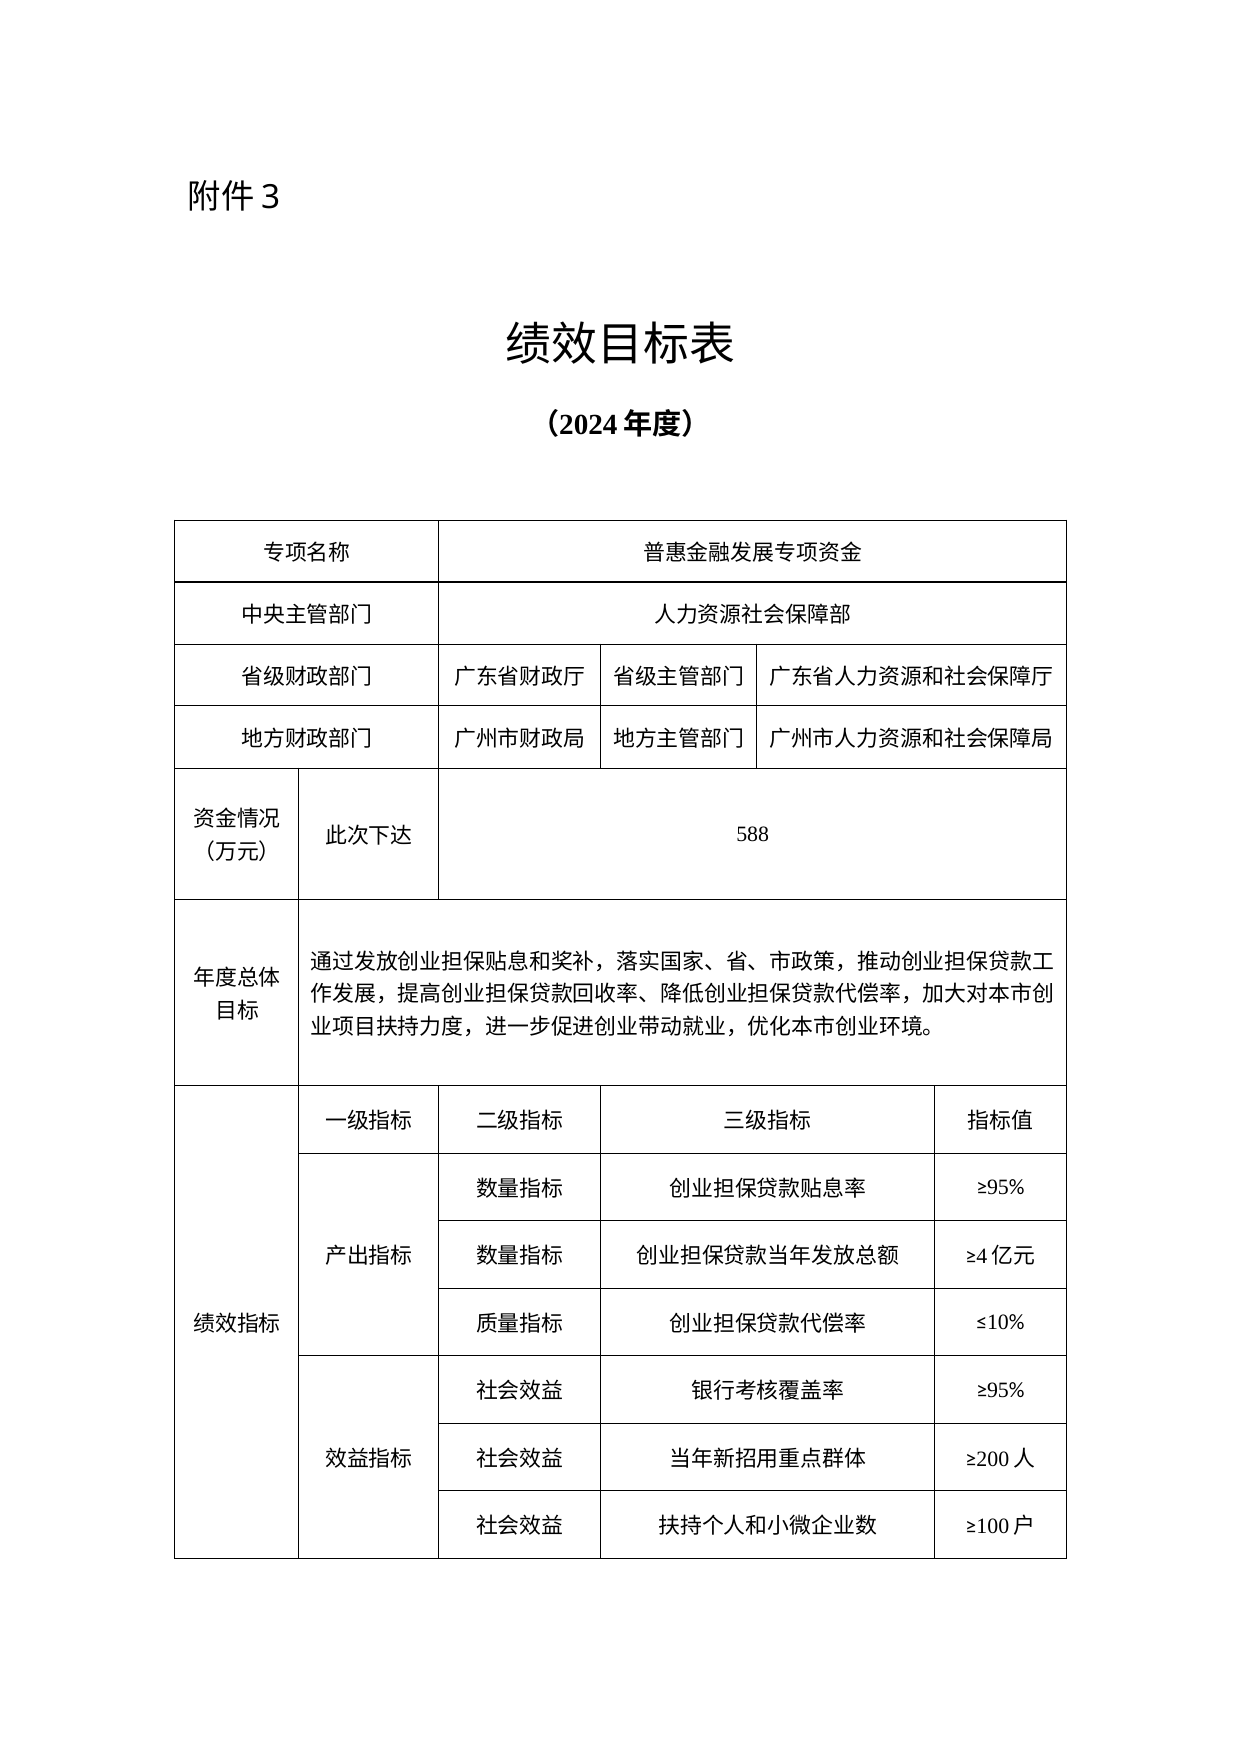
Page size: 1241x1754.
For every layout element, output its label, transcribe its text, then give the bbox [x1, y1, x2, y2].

table_cell 社会效益 [439, 1491, 600, 1557]
table_cell 数量指标 [439, 1221, 600, 1287]
table_cell ≥95% [935, 1356, 1066, 1422]
table_cell 社会效益 [439, 1356, 600, 1422]
table_cell 588 [439, 769, 1066, 899]
table_cell 广州市人力资源和社会保障局 [757, 706, 1066, 767]
text （2024年度） [187, 389, 1053, 454]
table_cell ≥200人 [935, 1424, 1066, 1490]
table_cell 省级财政部门 [175, 645, 438, 705]
text 附件3 [187, 162, 1053, 227]
table_cell 资金情况 （万元） [175, 769, 298, 899]
table_cell 通过发放创业担保贴息和奖补，落实国家、省、市政策，推动创业担保贷款工作发展，提高创业担保贷款回收率、降低创业担保贷款代偿率，加大对本市创业项目扶持力度，进一步促进创业带动就业，优化本市创业环境。 [299, 900, 1066, 1085]
table_cell 三级指标 [601, 1086, 934, 1152]
table_cell 一级指标 [299, 1086, 438, 1152]
table_cell 产出指标 [299, 1154, 438, 1355]
table_cell 创业担保贷款当年发放总额 [601, 1221, 934, 1287]
table_cell 广州市财政局 [439, 706, 600, 767]
table_cell 广东省人力资源和社会保障厅 [757, 645, 1066, 705]
table_cell 地方主管部门 [601, 706, 756, 767]
table_cell 中央主管部门 [175, 583, 438, 643]
table_cell 省级主管部门 [601, 645, 756, 705]
table_header 普惠金融发展专项资金 [439, 521, 1066, 581]
text 绩效目标表 [187, 292, 1053, 389]
table_cell 当年新招用重点群体 [601, 1424, 934, 1490]
table_cell ≥95% [935, 1154, 1066, 1220]
table_cell 创业担保贷款贴息率 [601, 1154, 934, 1220]
table_cell 地方财政部门 [175, 706, 438, 767]
table_cell 年度总体 目标 [175, 900, 298, 1085]
table_cell 质量指标 [439, 1289, 600, 1355]
table_cell ≤10% [935, 1289, 1066, 1355]
table_cell 人力资源社会保障部 [439, 583, 1066, 643]
table_cell 绩效指标 [175, 1086, 298, 1557]
table_cell 指标值 [935, 1086, 1066, 1152]
table_cell 银行考核覆盖率 [601, 1356, 934, 1422]
table_cell 创业担保贷款代偿率 [601, 1289, 934, 1355]
table_header 专项名称 [175, 521, 438, 581]
table_cell ≥100户 [935, 1491, 1066, 1557]
table_cell 社会效益 [439, 1424, 600, 1490]
table_cell 二级指标 [439, 1086, 600, 1152]
table_cell 效益指标 [299, 1356, 438, 1557]
table_cell 广东省财政厅 [439, 645, 600, 705]
table_cell 数量指标 [439, 1154, 600, 1220]
table_cell 此次下达 [299, 769, 438, 899]
table_cell ≥4亿元 [935, 1221, 1066, 1287]
table_cell 扶持个人和小微企业数 [601, 1491, 934, 1557]
